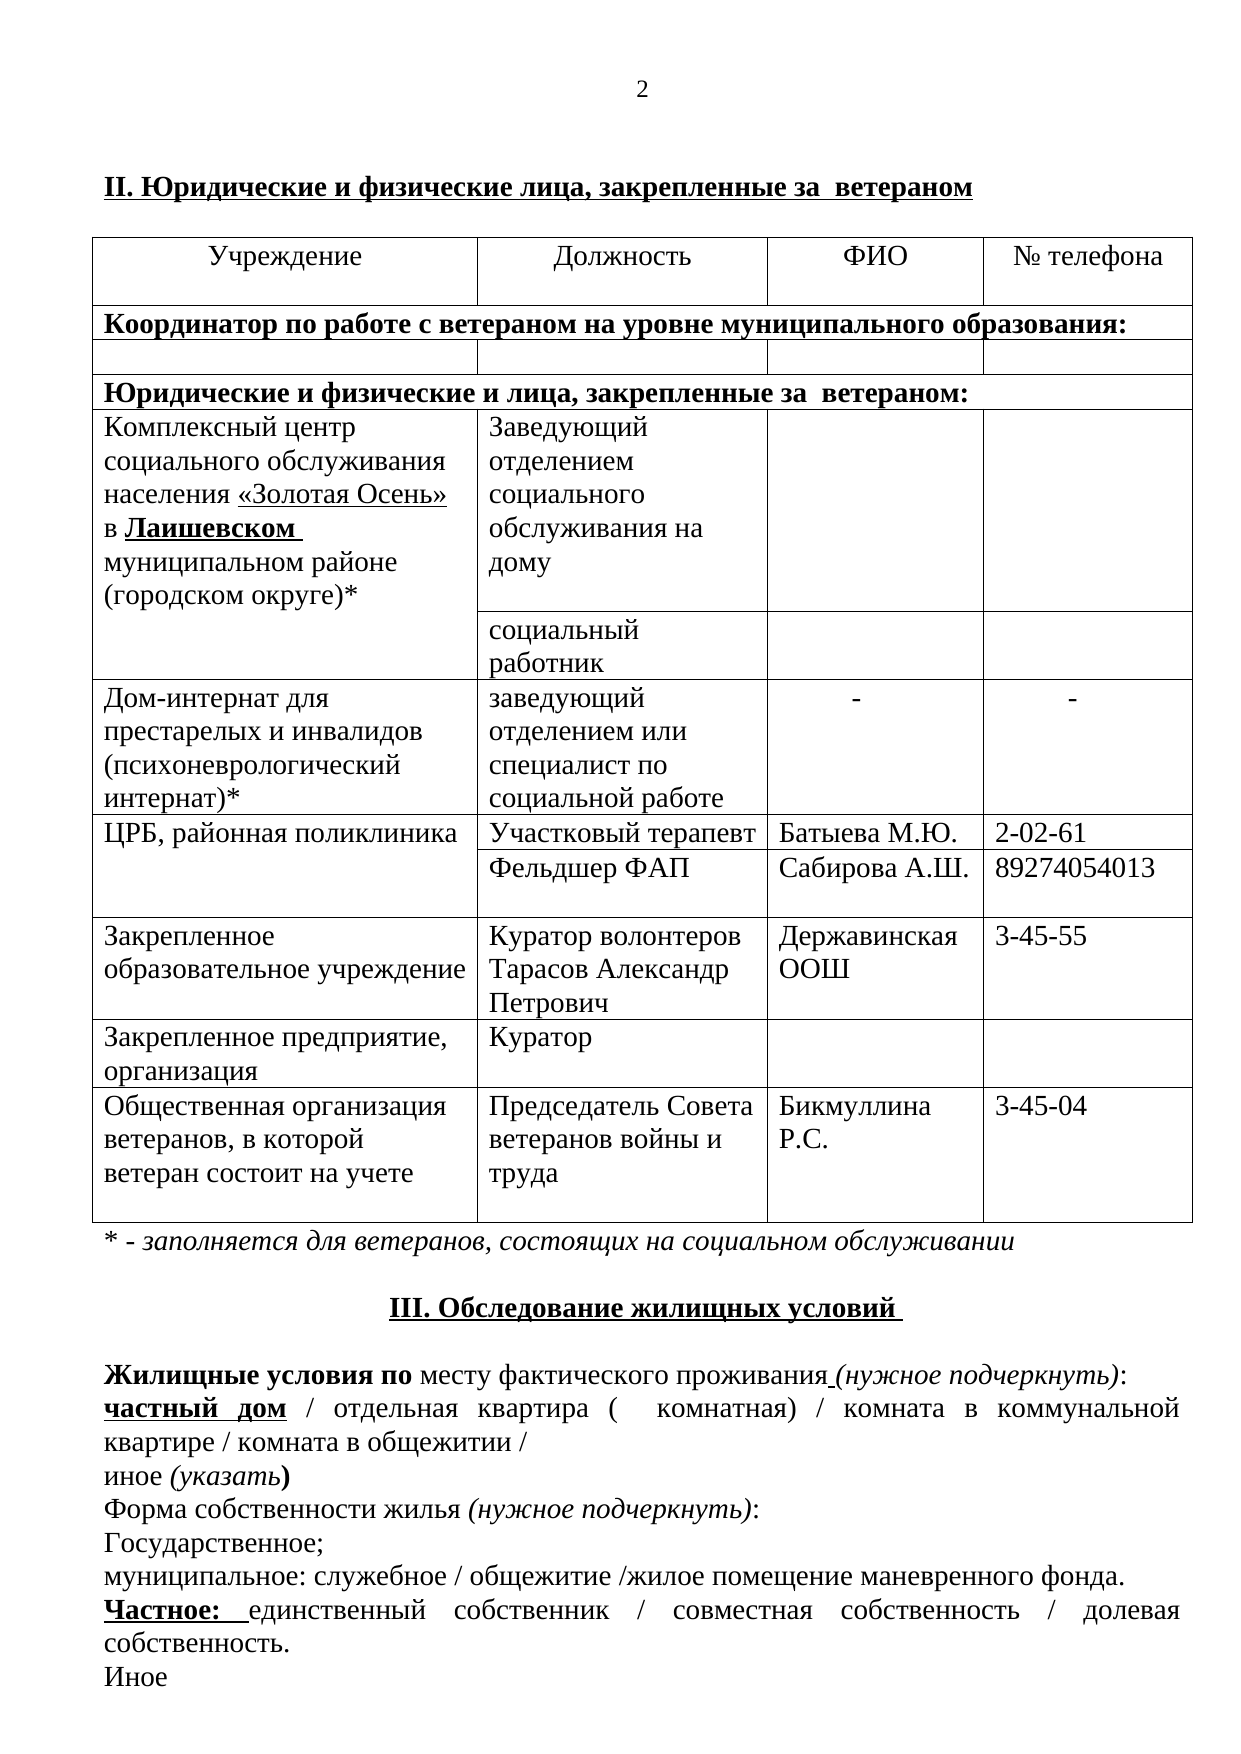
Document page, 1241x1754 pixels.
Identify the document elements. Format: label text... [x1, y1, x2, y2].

table_cell Участковый терапевт [478, 815, 767, 849]
table_cell Заведующий отделением социального обслуживания на дому [478, 410, 767, 611]
text Жилищные условия по месту фактического проживания (нужное подчеркнуть): [103, 1357, 1181, 1391]
table_header ФИО [768, 238, 983, 305]
table_cell Общественная организация ветеранов, в которой ветеран состоит на учете [93, 1088, 477, 1222]
table_cell [93, 340, 477, 374]
table_header Должность [478, 238, 767, 305]
table_header № телефона [984, 238, 1192, 305]
table_cell Куратор [478, 1020, 767, 1087]
table_cell Батыева М.Ю. [768, 815, 983, 849]
table_header Учреждение [93, 238, 477, 305]
table_cell - [984, 680, 1192, 814]
text Государственное; [103, 1525, 1181, 1558]
table_cell Фельдшер ФАП [478, 850, 767, 917]
table_cell 89274054013 [984, 850, 1192, 917]
table_cell заведующий отделением или специалист по социальной работе [478, 680, 767, 814]
text II. Юридические и физические лица, закрепленные за ветераном [103, 169, 1181, 203]
table_cell Куратор волонтеров Тарасов Александр Петрович [478, 918, 767, 1018]
text муниципальное: служебное / общежитие /жилое помещение маневренного фонда. [103, 1558, 1181, 1592]
table_cell - [768, 680, 983, 814]
table_cell Закрепленное предприятие, организация [93, 1020, 477, 1087]
table_cell [93, 611, 477, 679]
text Частное: единственный собственник / совместная собственность / долевая собственность. [103, 1592, 1181, 1659]
table_cell [984, 340, 1192, 374]
table_cell Координатор по работе с ветераном на уровне муниципального образования: [93, 306, 1192, 339]
table_cell Председатель Совета ветеранов войны и труда [478, 1088, 767, 1222]
table_cell Комплексный центр социального обслуживания населения «Золотая Осень» в Лаишевском муниципальном районе (городском округе)* [93, 410, 477, 611]
table_cell Бикмуллина Р.С. [768, 1088, 983, 1222]
table_cell Дом-интернат для престарелых и инвалидов (психоневрологический интернат)* [93, 680, 477, 814]
text частный дом / отдельная квартира ( комнатная) / комната в коммунальной квартире / комната в общежитии / [103, 1391, 1181, 1458]
table_cell 3-45-55 [984, 918, 1192, 1018]
table_cell Юридические и физические и лица, закрепленные за ветераном: [93, 375, 1192, 408]
table_cell [768, 340, 983, 374]
text Иное [103, 1659, 1181, 1692]
table_cell ЦРБ, районная поликлиника [93, 815, 477, 849]
table_cell [984, 1020, 1192, 1087]
table_cell Державинская ООШ [768, 918, 983, 1018]
table_cell [768, 1020, 983, 1087]
table_cell Сабирова А.Ш. [768, 850, 983, 917]
table_cell [768, 612, 983, 679]
table_cell социальный работник [478, 612, 767, 679]
text Форма собственности жилья (нужное подчеркнуть): [103, 1491, 1181, 1525]
table_cell [984, 410, 1192, 611]
table_cell [984, 612, 1192, 679]
table_cell [93, 849, 477, 917]
text иное (указать) [103, 1458, 1181, 1491]
table_cell 2-02-61 [984, 815, 1192, 849]
table_cell [478, 340, 767, 374]
table_cell 3-45-04 [984, 1088, 1192, 1222]
text III. Обследование жилищных условий [103, 1290, 1181, 1323]
table_cell Закрепленное образовательное учреждение [93, 918, 477, 1018]
text * - заполняется для ветеранов, состоящих на социальном обслуживании [103, 1223, 1181, 1256]
table_cell [768, 410, 983, 611]
